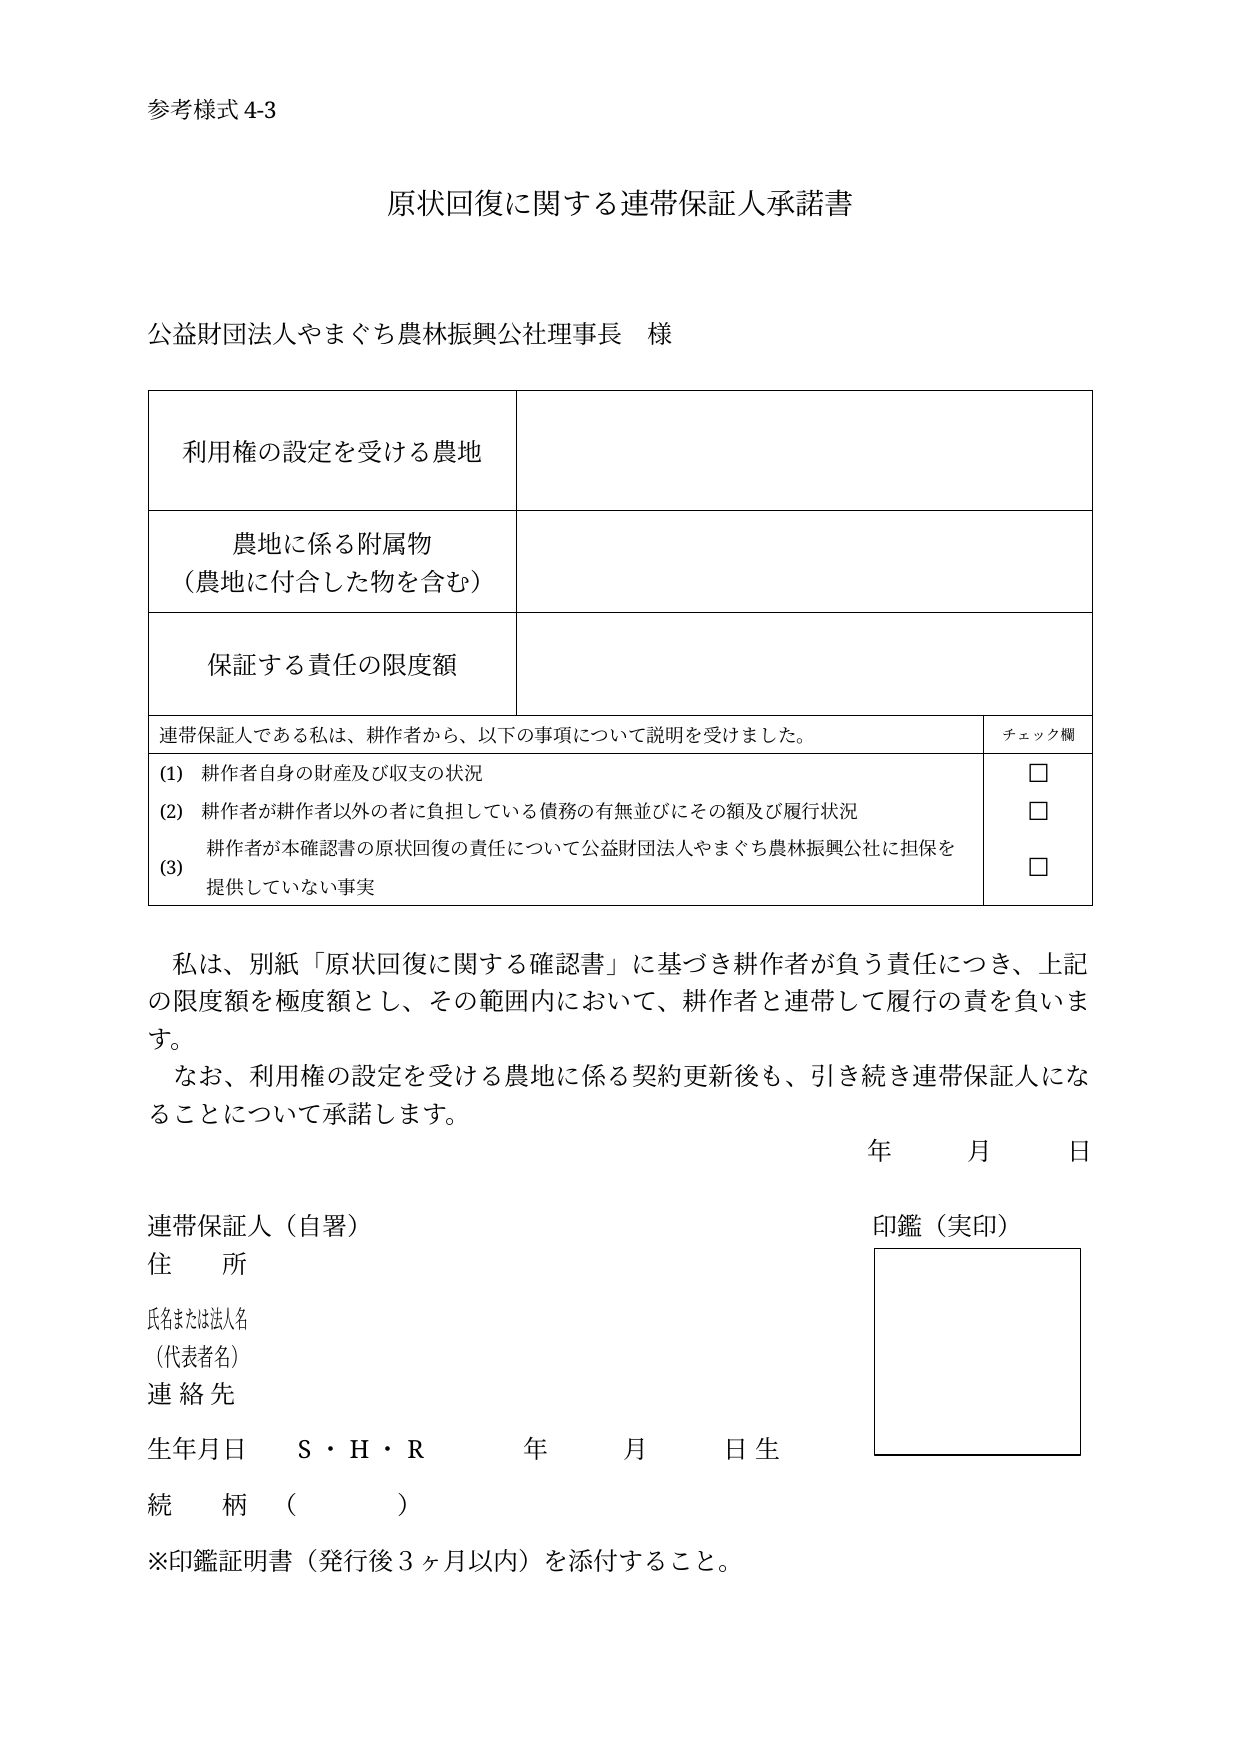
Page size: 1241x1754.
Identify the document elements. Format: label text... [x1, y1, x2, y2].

text 生年月日 S ・ H ・ R 年 月 日 生 [148, 1429, 1092, 1467]
text なお、利用権の設定を受ける農地に係る契約更新後も、引き続き連帯保証人になることについて承諾します。 [148, 1056, 1092, 1131]
table_cell 耕作者が本確認書の原状回復の責任について公益財団法人やまぐち農林振興公社に担保を [199, 829, 983, 867]
table_cell 提供していない事実 [199, 867, 983, 905]
table_cell (2) 耕作者が耕作者以外の者に負担している債務の有無並びにその額及び履行状況 [149, 792, 983, 829]
text 私は、別紙「原状回復に関する確認書」に基づき耕作者が負う責任につき、上記の限度額を極度額とし、その範囲内において、耕作者と連帯して履行の責を負います。 [148, 944, 1092, 1056]
table_cell ☐ [984, 829, 1092, 905]
text 参考様式4-3 [148, 89, 1092, 127]
text 住 所 [148, 1244, 1092, 1281]
table_cell 保証する責任の限度額 [149, 613, 516, 714]
table_cell 連帯保証人である私は、耕作者から、以下の事項について説明を受けました。 [149, 716, 983, 753]
text 年 月 日 [148, 1131, 1092, 1169]
text 連 絡 先 [148, 1374, 874, 1412]
text 続 柄 （ ） [148, 1485, 1092, 1522]
table_header 利用権の設定を受ける農地 [149, 391, 516, 510]
text （代表者名） [148, 1337, 874, 1374]
text 原状回復に関する連帯保証人承諾書 [148, 164, 1092, 239]
table_cell (1) 耕作者自身の財産及び収支の状況 [149, 754, 983, 792]
text 氏名または法人名 [148, 1299, 874, 1337]
table_cell チェック欄 [984, 716, 1092, 753]
table_cell [517, 613, 1092, 714]
text ※印鑑証明書（発行後３ヶ月以内）を添付すること。 [148, 1540, 1092, 1578]
table_cell 農地に係る附属物 （農地に付合した物を含む） [149, 511, 516, 612]
text 公益財団法人やまぐち農林振興公社理事長 様 [148, 314, 1092, 352]
table_cell (3) [149, 829, 199, 905]
table_cell ☐ [984, 754, 1092, 792]
table_cell [517, 511, 1092, 612]
table_cell ☐ [984, 792, 1092, 829]
table_header [517, 391, 1092, 510]
text 連帯保証人（自署） 印鑑（実印） [148, 1206, 1092, 1244]
